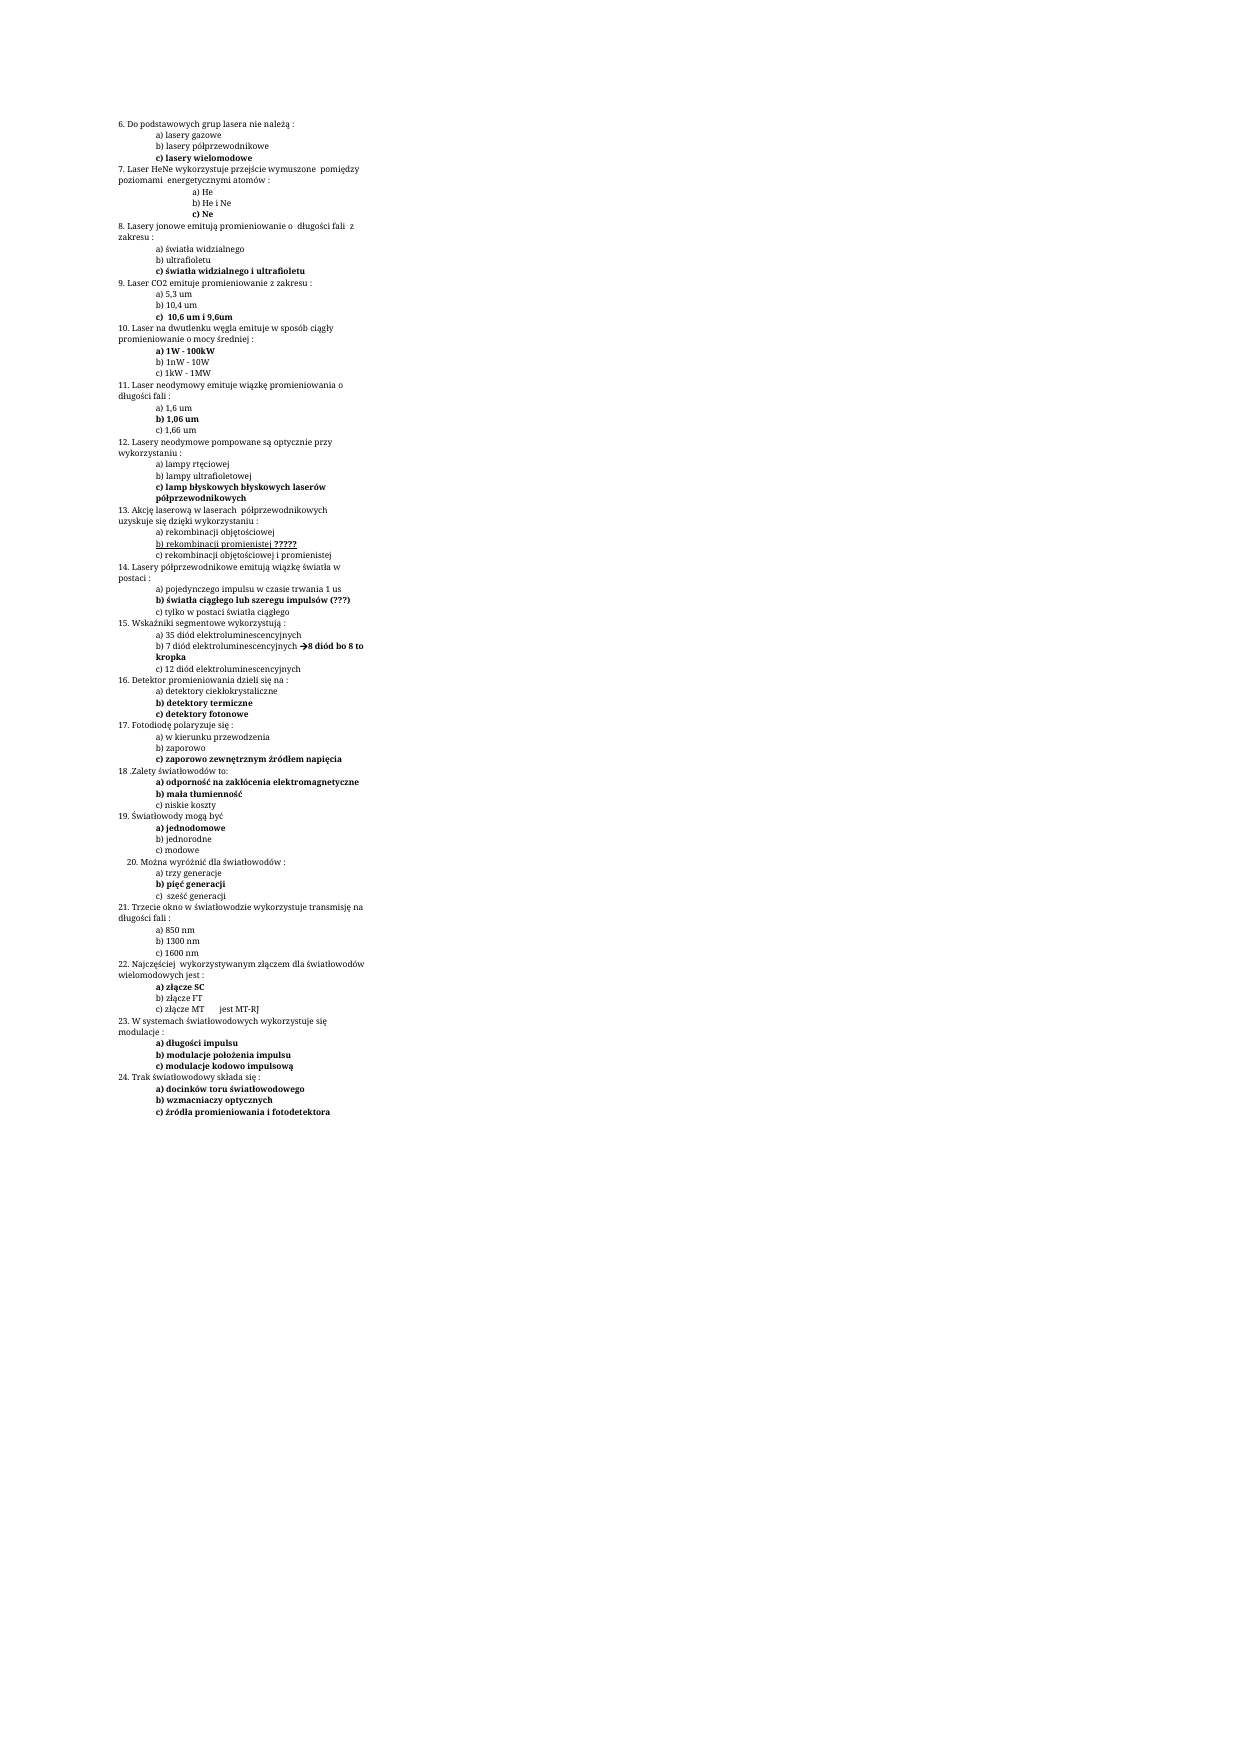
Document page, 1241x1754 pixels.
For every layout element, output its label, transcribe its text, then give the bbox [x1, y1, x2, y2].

text 7. Laser HeNe wykorzystuje przejście wymuszone pomiędzy poziomami energetycznymi atomów : [118, 163, 366, 186]
text b) 7 diód elektroluminescencyjnych 8 diód bo 8 to kropka [156, 640, 366, 663]
text 22. Najczęściej wykorzystywanym złączem dla światłowodów wielomodowych jest : [118, 958, 366, 981]
text 10. Laser na dwutlenku węgla emituje w sposób ciągły promieniowanie o mocy średniej : [118, 322, 366, 345]
text 21. Trzecie okno w światłowodzie wykorzystuje transmisję na długości fali : [118, 902, 366, 924]
text 13. Akcję laserową w laserach półprzewodnikowych uzyskuje się dzięki wykorzystaniu : [118, 504, 366, 527]
text c) lamp błyskowych błyskowych laserów półprzewodnikowych [156, 481, 366, 504]
text 12. Lasery neodymowe pompowane są optycznie przy wykorzystaniu : [118, 436, 366, 459]
text 14. Lasery półprzewodnikowe emitują wiązkę światła w postaci : [118, 561, 366, 584]
text 23. W systemach światłowodowych wykorzystuje się modulacje : [118, 1015, 366, 1038]
text 8. Lasery jonowe emitują promieniowanie o długości fali z zakresu : [118, 220, 366, 243]
text 11. Laser neodymowy emituje wiązkę promieniowania o długości fali : [118, 379, 366, 402]
